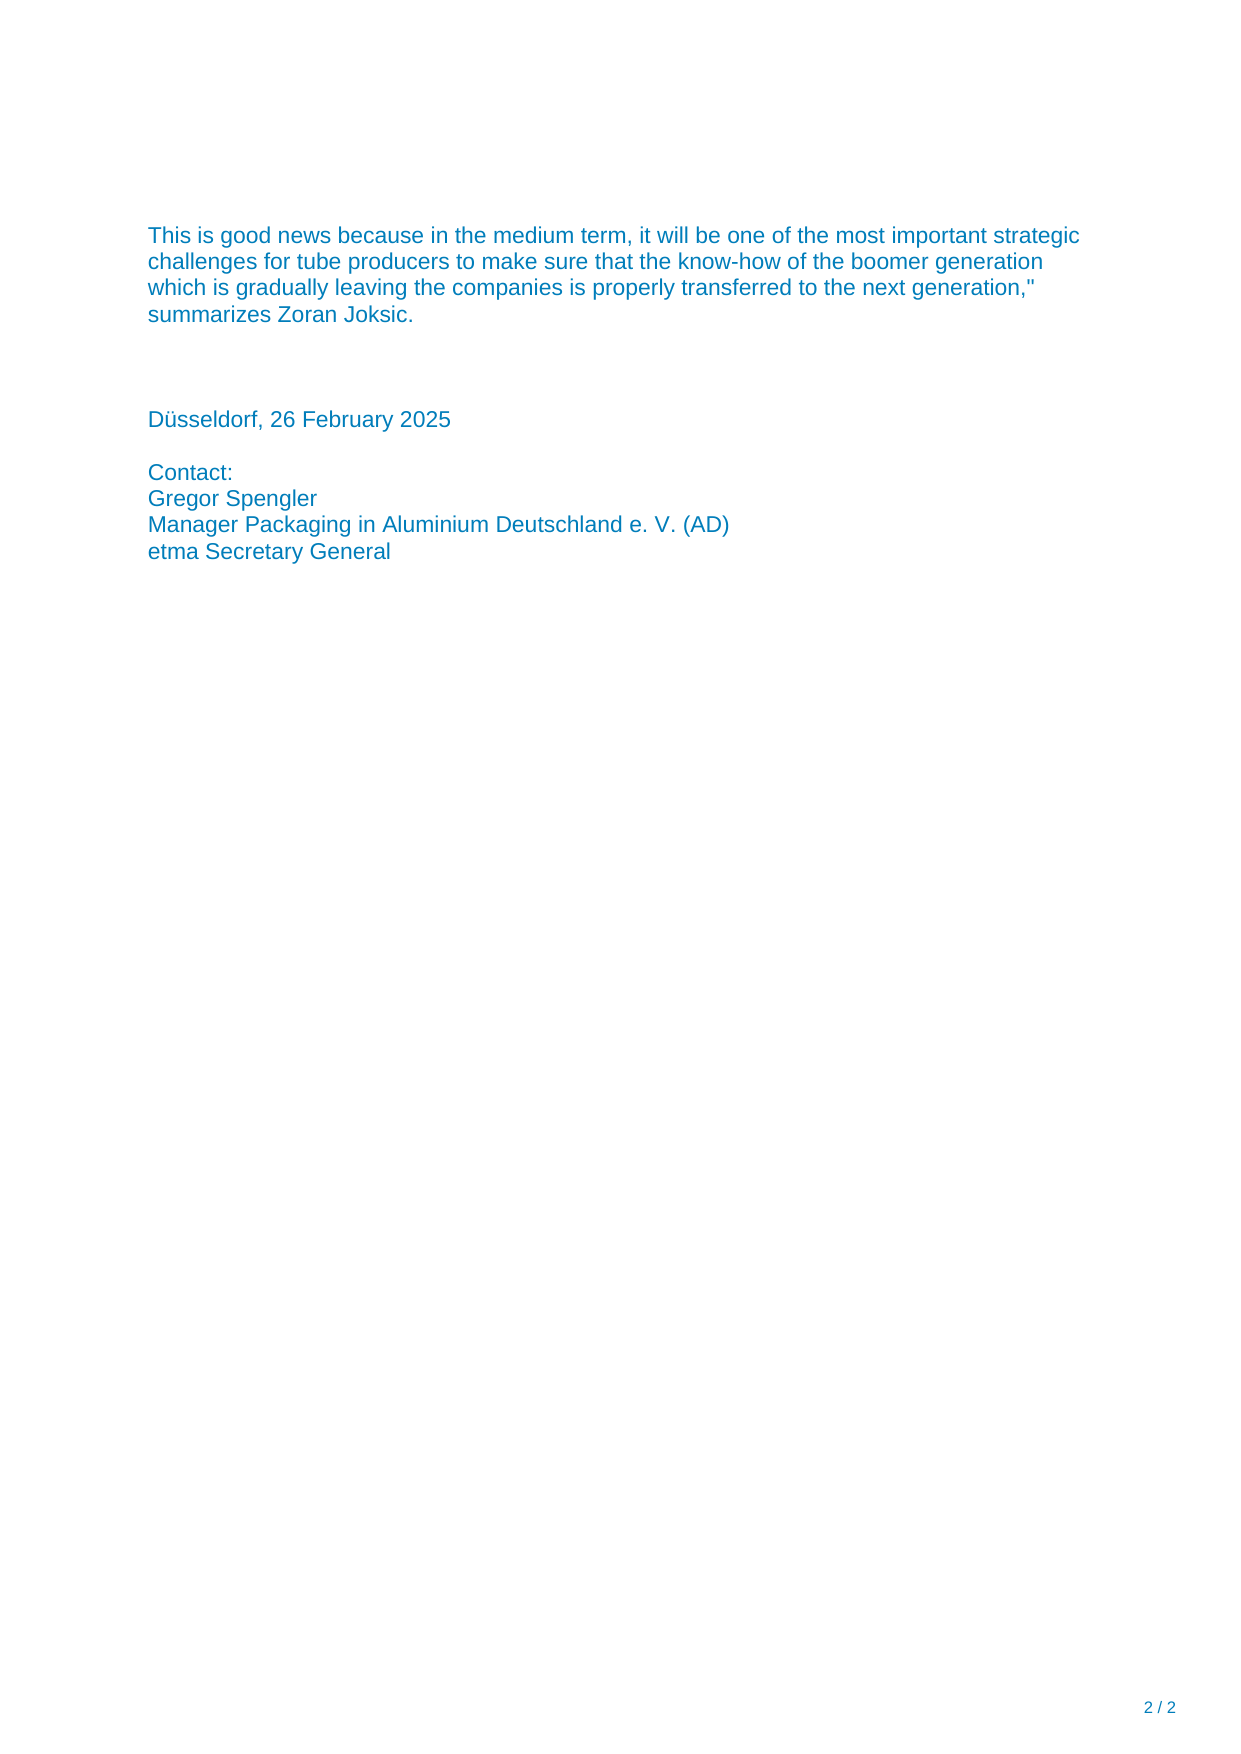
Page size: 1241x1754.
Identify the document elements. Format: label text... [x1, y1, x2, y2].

text Gregor Spengler [148, 485, 1107, 511]
text etma Secretary General [148, 538, 1107, 564]
text This is good news because in the medium term, it will be one of the most important strategic challenges for tube producers to make sure that the know-how of the boomer generation which is gradually leaving the companies is properly transferred to the next generation," summarizes Zoran Joksic. [148, 222, 1107, 327]
text Düsseldorf, 26 February 2025 [148, 406, 1107, 432]
text Manager Packaging in Aluminium Deutschland e. V. (AD) [148, 511, 1107, 538]
text Contact: [148, 459, 1107, 485]
